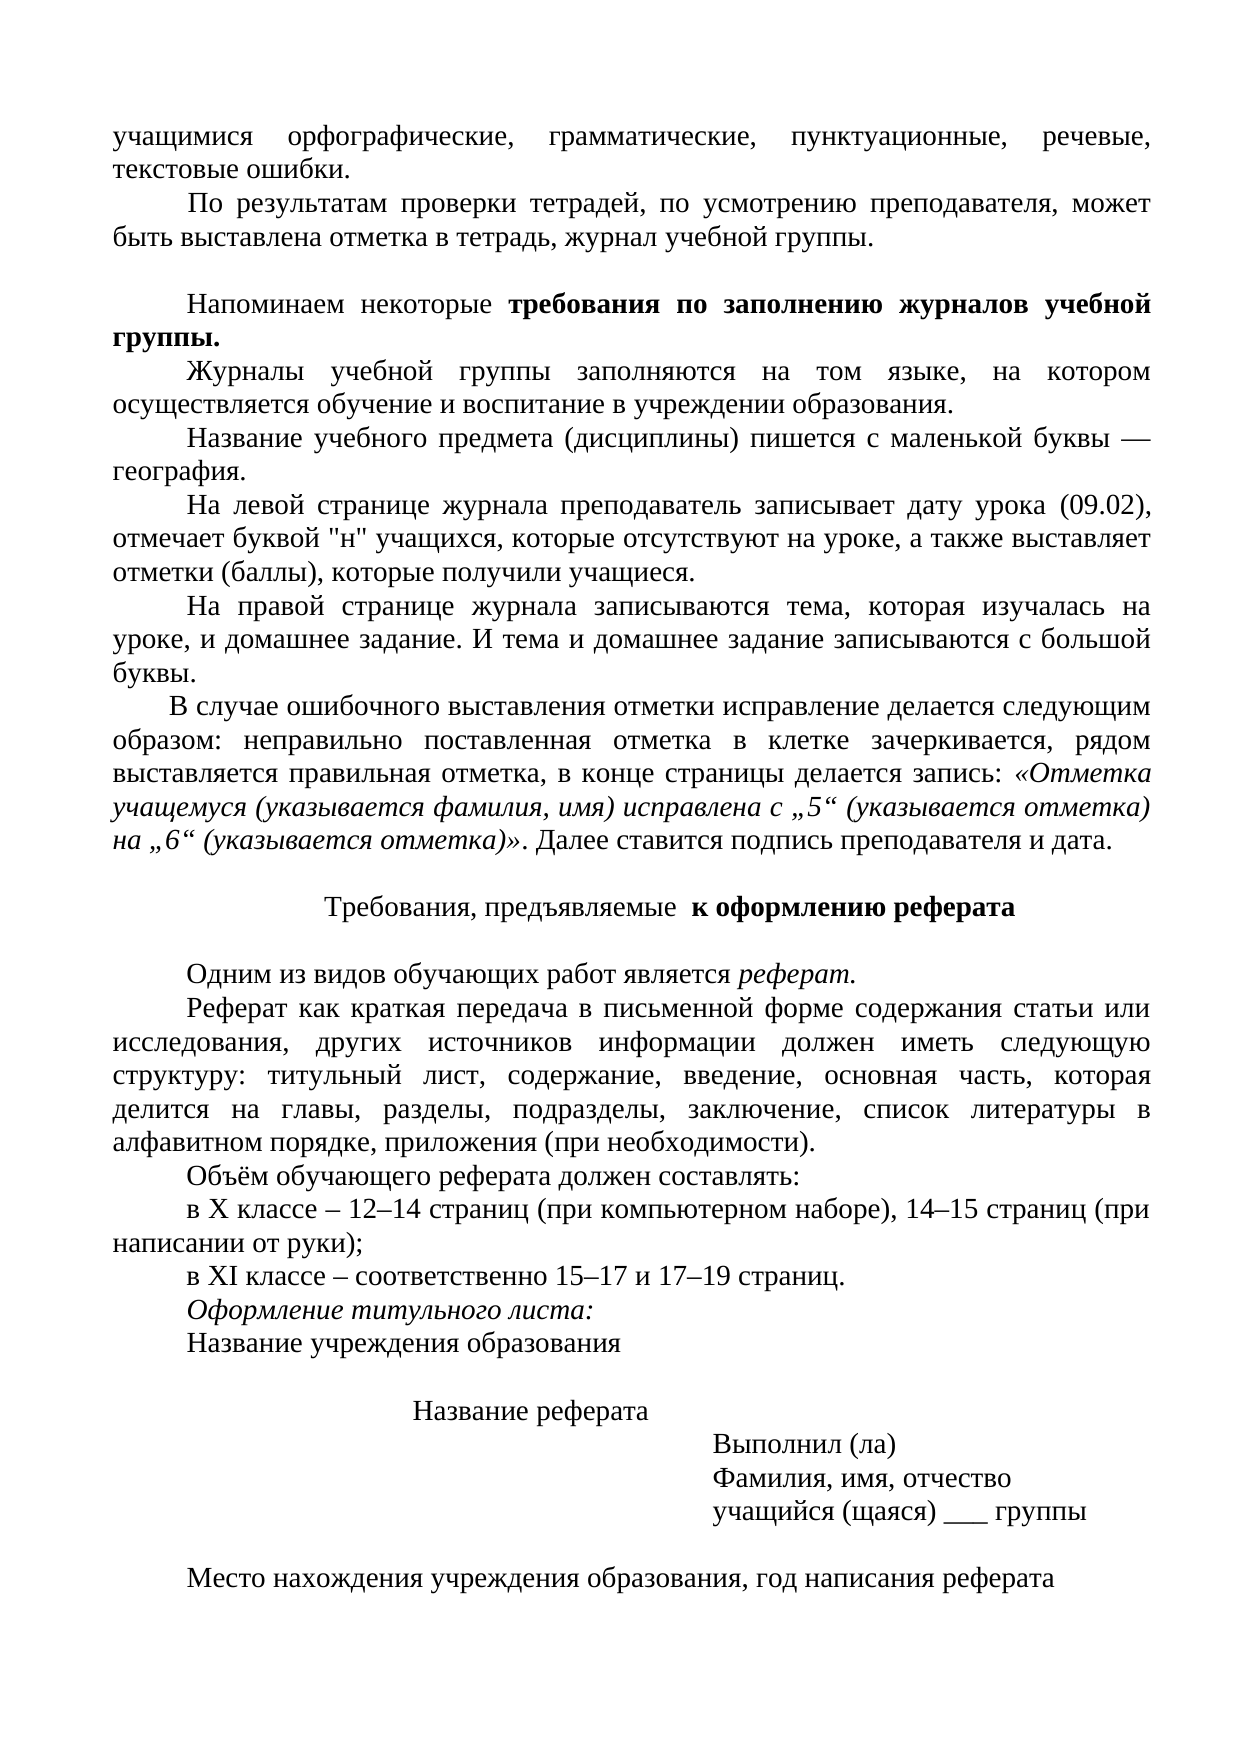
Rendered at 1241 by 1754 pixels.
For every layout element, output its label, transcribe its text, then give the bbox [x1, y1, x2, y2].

text Напоминаем некоторые требования по заполнению журналов учебной группы. [112, 286, 1152, 353]
text в XI классе – соответственно 15–17 и 17–19 страниц. [112, 1258, 1152, 1292]
text Название учреждения образования [112, 1326, 1152, 1359]
text Журналы учебной группы заполняются на том языке, на котором осуществляется обучение и воспитание в учреждении образования. [112, 353, 1152, 420]
text Название учебного предмета (дисциплины) пишется с маленькой буквы — география. [112, 420, 1152, 487]
text учащийся (щаяся) ___ группы [712, 1493, 1152, 1527]
text Одним из видов обучающих работ является реферат. [112, 957, 1152, 990]
text По результатам проверки тетрадей, по усмотрению преподавателя, может быть выставлена отметка в тетрадь, журнал учебной группы. [112, 185, 1152, 252]
text Название реферата [337, 1393, 1152, 1426]
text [112, 118, 1152, 185]
text Реферат как краткая передача в письменной форме содержания статьи или исследования, других источников информации должен иметь следующую структуру: титульный лист, содержание, введение, основная часть, которая делится на главы, разделы, подразделы, заключение, список литературы в алфавитном порядке, приложения (при необходимости). [112, 990, 1152, 1158]
text На левой странице журнала преподаватель записывает дату урока (09.02), отмечает буквой "н" учащихся, которые отсутствуют на уроке, а также выставляет отметки (баллы), которые получили учащиеся. [112, 487, 1152, 588]
text Выполнил (ла) [712, 1426, 1152, 1460]
text В случае ошибочного выставления отметки исправление делается следующим образом: неправильно поставленная отметка в клетке зачеркивается, рядом выставляется правильная отметка, в конце страницы делается запись: «Отметка учащемуся (указывается фамилия, имя) исправлена с „5“ (указывается отметка) на „6“ (указывается отметка)». Далее ставится подпись преподавателя и дата. [112, 688, 1152, 856]
text На правой странице журнала записываются тема, которая изучалась на уроке, и домашнее задание. И тема и домашнее задание записываются с большой буквы. [112, 588, 1152, 688]
text Требования, предъявляемые к оформлению реферата [112, 889, 1152, 923]
text Оформление титульного листа: [112, 1292, 1152, 1326]
text Место нахождения учреждения образования, год написания реферата [112, 1560, 1152, 1594]
text в Х классе – 12–14 страниц (при компьютерном наборе), 14–15 страниц (при написании от руки); [112, 1191, 1152, 1258]
text Фамилия, имя, отчество [712, 1460, 1152, 1493]
text Объём обучающего реферата должен составлять: [112, 1158, 1152, 1191]
